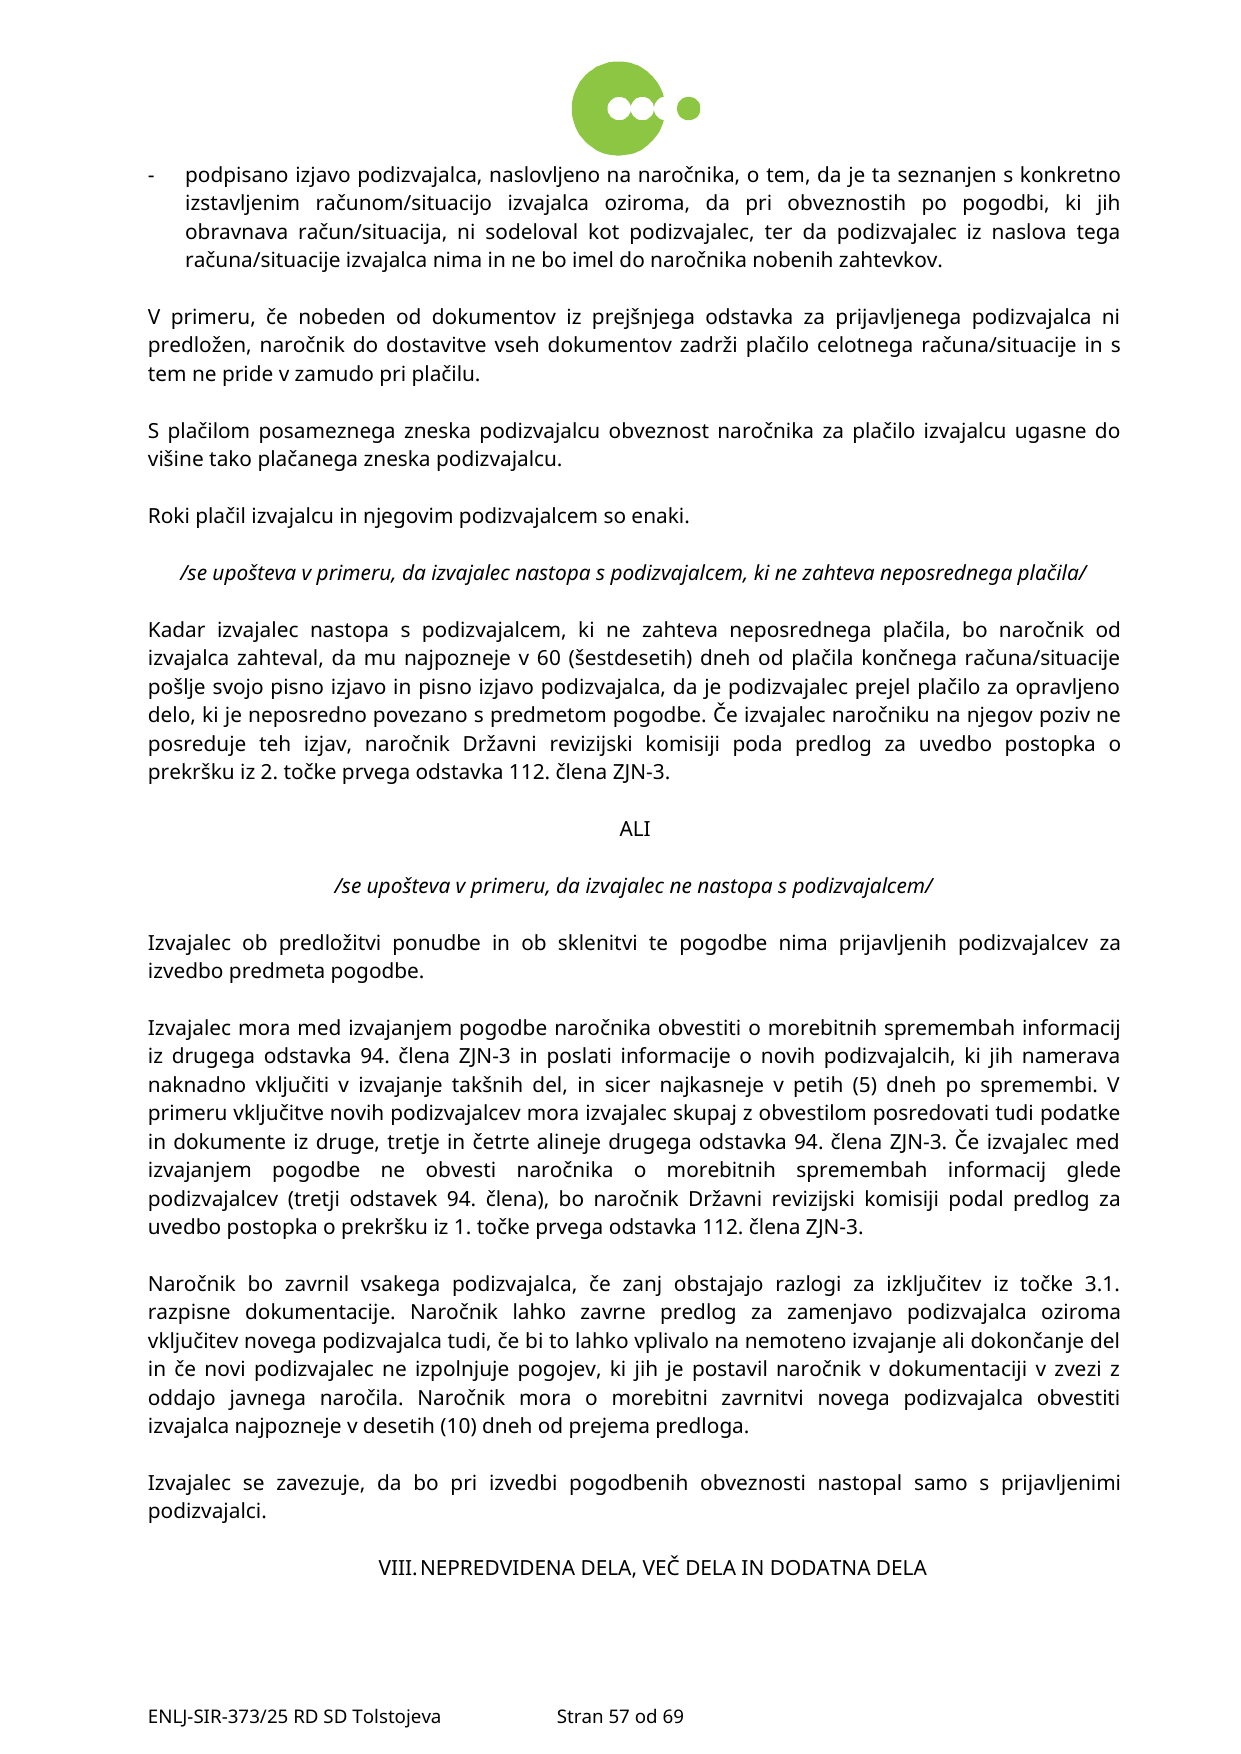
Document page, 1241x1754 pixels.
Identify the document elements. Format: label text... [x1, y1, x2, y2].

text Izvajalec ob predložitvi ponudbe in ob sklenitvi te pogodbe nima prijavljenih podizvajalcev za izvedbo predmeta pogodbe. [148, 928, 1122, 984]
text Roki plačil izvajalcu in njegovim podizvajalcem so enaki. [148, 501, 1122, 529]
text ALI [148, 814, 1122, 842]
text Kadar izvajalec nastopa s podizvajalcem, ki ne zahteva neposrednega plačila, bo naročnik od izvajalca zahteval, da mu najpozneje v 60 (šestdesetih) dneh od plačila končnega računa/situacije pošlje svojo pisno izjavo in pisno izjavo podizvajalca, da je podizvajalec prejel plačilo za opravljeno delo, ki je neposredno povezano s predmetom pogodbe. Če izvajalec naročniku na njegov poziv ne posreduje teh izjav, naročnik Državni revizijski komisiji poda predlog za uvedbo postopka o prekršku iz 2. točke prvega odstavka 112. člena ZJN-3. [148, 615, 1122, 786]
text S plačilom posameznega zneska podizvajalcu obveznost naročnika za plačilo izvajalcu ugasne do višine tako plačanega zneska podizvajalcu. [148, 416, 1122, 473]
text Izvajalec se zavezuje, da bo pri izvedbi pogodbenih obveznosti nastopal samo s prijavljenimi podizvajalci. [148, 1468, 1122, 1525]
text /se upošteva v primeru, da izvajalec nastopa s podizvajalcem, ki ne zahteva neposrednega plačila/ [148, 558, 1122, 586]
text V primeru, če nobeden od dokumentov iz prejšnjega odstavka za prijavljenega podizvajalca ni predložen, naročnik do dostavitve vseh dokumentov zadrži plačilo celotnega računa/situacije in s tem ne pride v zamudo pri plačilu. [148, 302, 1122, 387]
text Izvajalec mora med izvajanjem pogodbe naročnika obvestiti o morebitnih spremembah informacij iz drugega odstavka 94. člena ZJN-3 in poslati informacije o novih podizvajalcih, ki jih namerava naknadno vključiti v izvajanje takšnih del, in sicer najkasneje v petih (5) dneh po spremembi. V primeru vključitve novih podizvajalcev mora izvajalec skupaj z obvestilom posredovati tudi podatke in dokumente iz druge, tretje in četrte alineje drugega odstavka 94. člena ZJN-3. Če izvajalec med izvajanjem pogodbe ne obvesti naročnika o morebitnih spremembah informacij glede podizvajalcev (tretji odstavek 94. člena), bo naročnik Državni revizijski komisiji podal predlog za uvedbo postopka o prekršku iz 1. točke prvega odstavka 112. člena ZJN-3. [148, 1013, 1122, 1241]
text /se upošteva v primeru, da izvajalec ne nastopa s podizvajalcem/ [148, 871, 1122, 899]
text Naročnik bo zavrnil vsakega podizvajalca, če zanj obstajajo razlogi za izključitev iz točke 3.1. razpisne dokumentacije. Naročnik lahko zavrne predlog za zamenjavo podizvajalca oziroma vključitev novega podizvajalca tudi, če bi to lahko vplivalo na nemoteno izvajanje ali dokončanje del in če novi podizvajalec ne izpolnjuje pogojev, ki jih je postavil naročnik v dokumentaciji v zvezi z oddajo javnega naročila. Naročnik mora o morebitni zavrnitvi novega podizvajalca obvestiti izvajalca najpozneje v desetih (10) dneh od prejema predloga. [148, 1269, 1122, 1439]
list NEPREDVIDENA DELA, VEČ DELA IN DODATNA DELA [183, 1553, 1122, 1582]
list podpisano izjavo podizvajalca, naslovljeno na naročnika, o tem, da je ta seznanjen s konkretno izstavljenim računom/situacijo izvajalca oziroma, da pri obveznostih po pogodbi, ki jih obravnava račun/situacija, ni sodeloval kot podizvajalec, ter da podizvajalec iz naslova tega računa/situacije izvajalca nima in ne bo imel do naročnika nobenih zahtevkov. [148, 160, 1122, 274]
